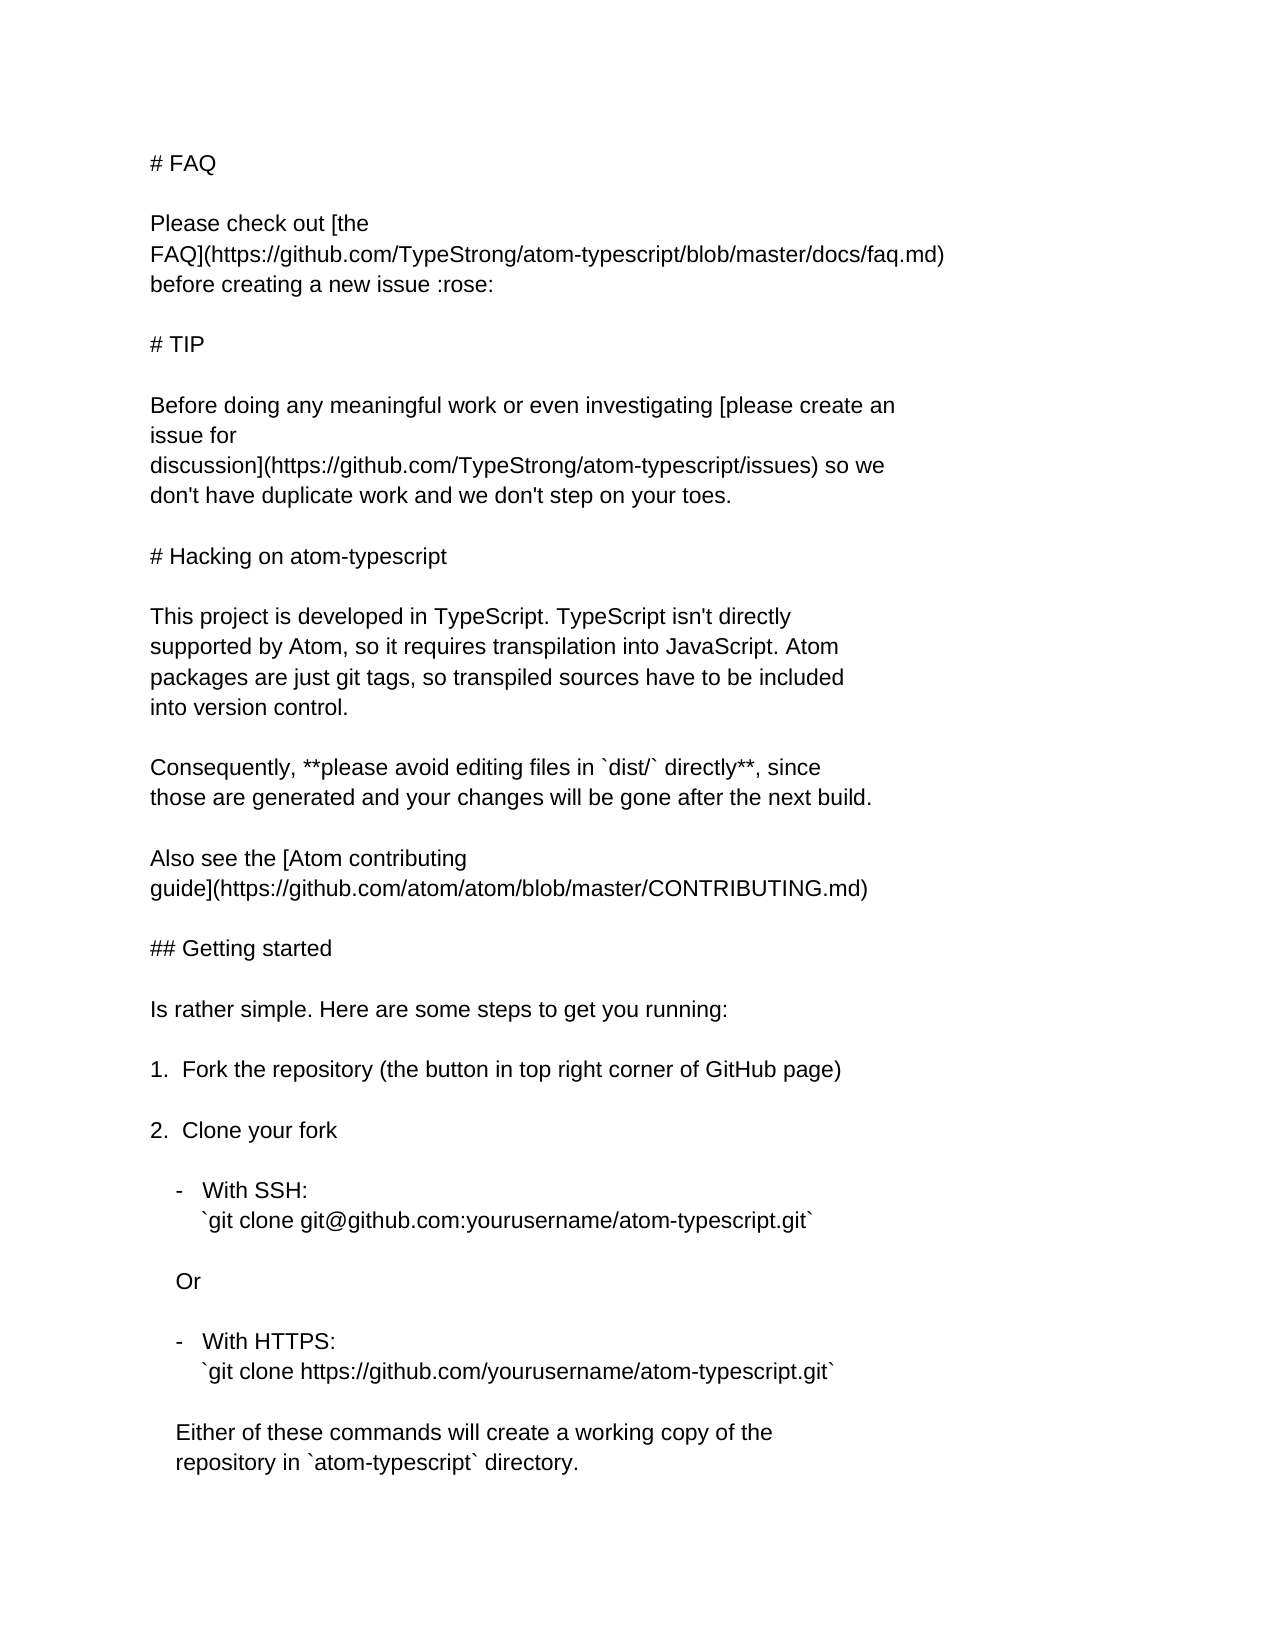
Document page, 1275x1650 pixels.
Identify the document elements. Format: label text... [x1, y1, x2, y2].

text before creating a new issue :rose: [150, 271, 1125, 297]
text guide](https://github.com/atom/atom/blob/master/CONTRIBUTING.md) [150, 875, 1125, 901]
text 2. Clone your fork [150, 1117, 1125, 1143]
text don't have duplicate work and we don't step on your toes. [150, 482, 1125, 509]
text `git clone git@github.com:yourusername/atom-typescript.git` [150, 1207, 1125, 1234]
text - With HTTPS: [150, 1328, 1125, 1354]
text into version control. [150, 694, 1125, 720]
text supported by Atom, so it requires transpilation into JavaScript. Atom [150, 633, 1125, 660]
text This project is developed in TypeScript. TypeScript isn't directly [150, 603, 1125, 629]
text ## Getting started [150, 935, 1125, 962]
text issue for [150, 422, 1125, 448]
text Before doing any meaningful work or even investigating [please create an [150, 392, 1125, 418]
text repository in `atom-typescript` directory. [150, 1449, 1125, 1475]
text # FAQ [150, 150, 1125, 176]
text # Hacking on atom-typescript [150, 543, 1125, 569]
text Please check out [the [150, 210, 1125, 237]
text FAQ](https://github.com/TypeStrong/atom-typescript/blob/master/docs/faq.md) [150, 241, 1125, 267]
text Or [150, 1268, 1125, 1294]
text # TIP [150, 331, 1125, 358]
text - With SSH: [150, 1177, 1125, 1203]
text those are generated and your changes will be gone after the next build. [150, 784, 1125, 811]
text discussion](https://github.com/TypeStrong/atom-typescript/issues) so we [150, 452, 1125, 478]
text packages are just git tags, so transpiled sources have to be included [150, 663, 1125, 690]
text Either of these commands will create a working copy of the [150, 1419, 1125, 1445]
text Consequently, **please avoid editing files in `dist/` directly**, since [150, 754, 1125, 781]
text Also see the [Atom contributing [150, 845, 1125, 871]
text Is rather simple. Here are some steps to get you running: [150, 996, 1125, 1022]
text 1. Fork the repository (the button in top right corner of GitHub page) [150, 1056, 1125, 1083]
text `git clone https://github.com/yourusername/atom-typescript.git` [150, 1358, 1125, 1385]
